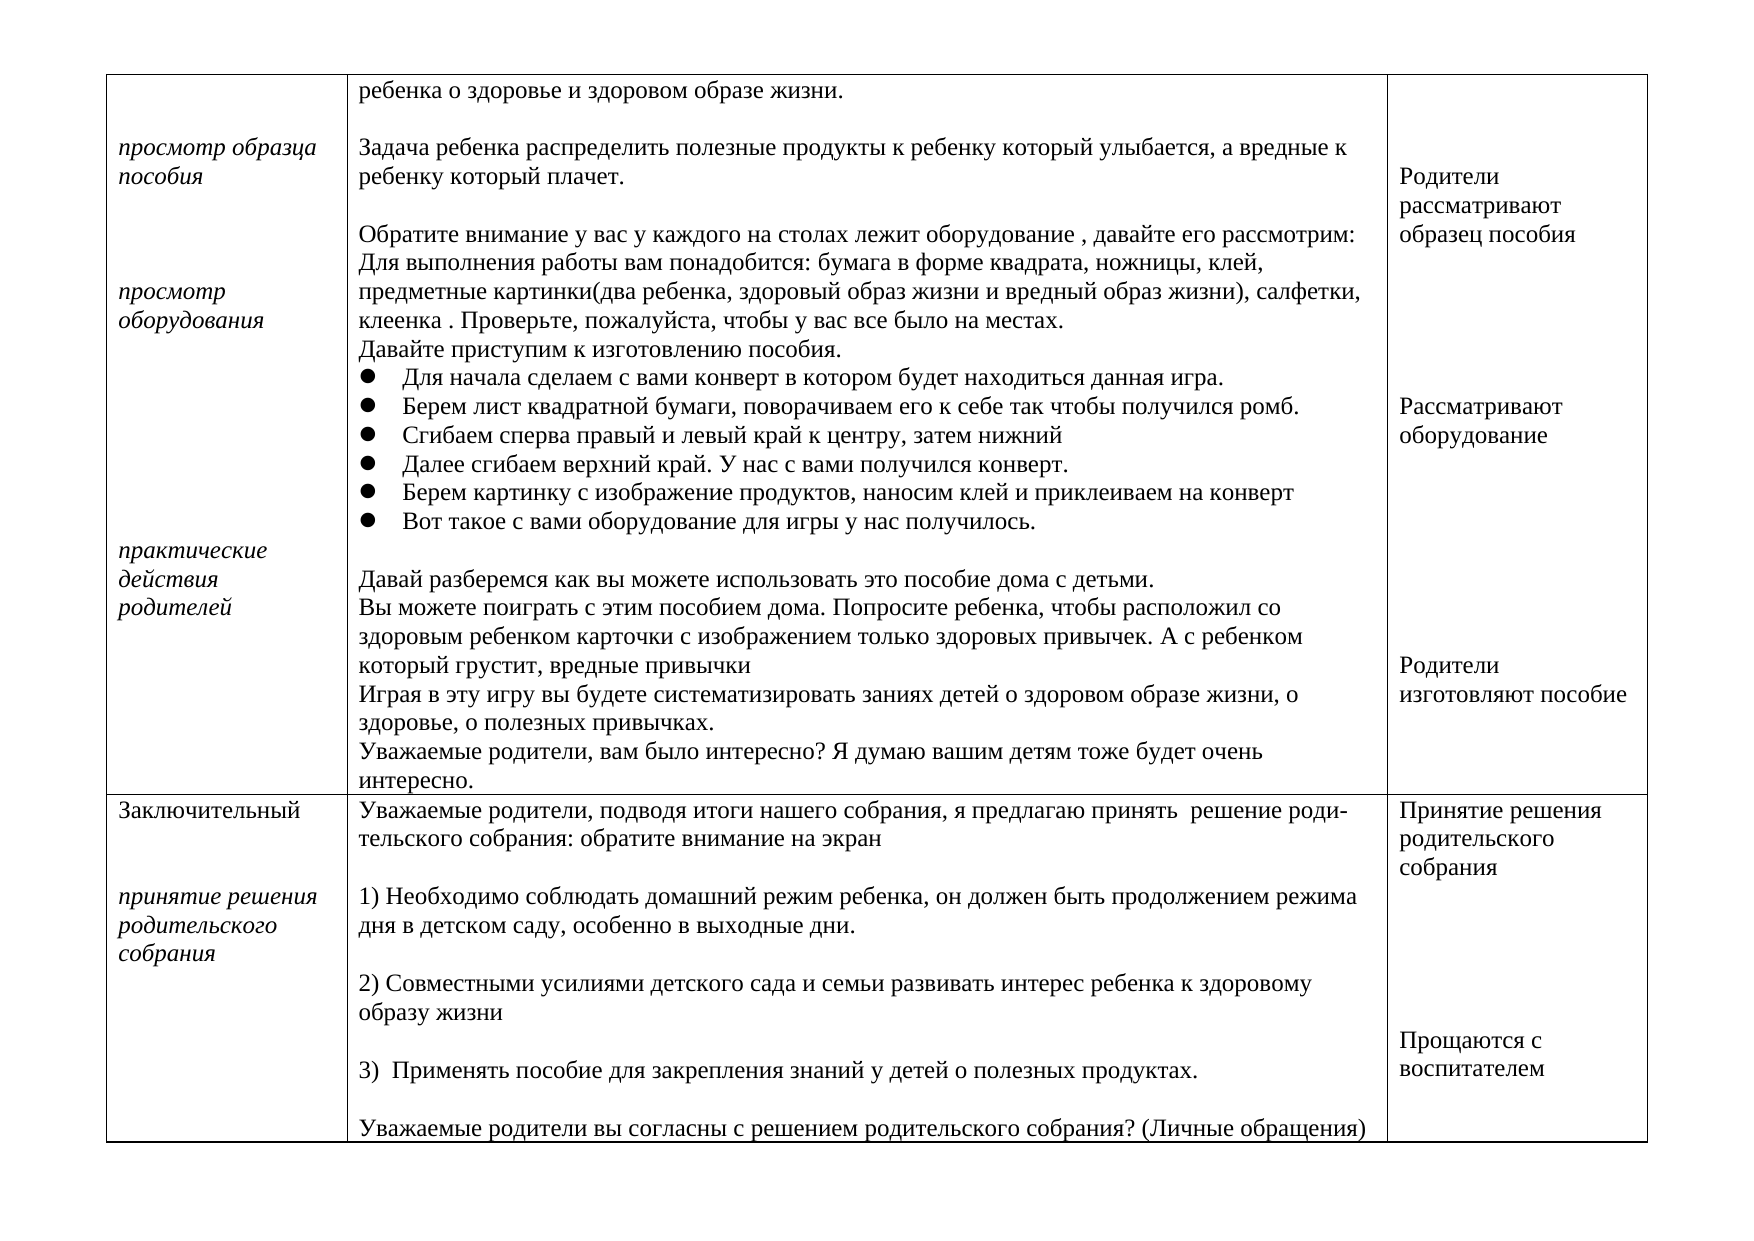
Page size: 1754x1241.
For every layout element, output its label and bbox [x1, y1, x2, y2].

table_cell [1388, 75, 1647, 794]
table_cell [107, 795, 347, 1141]
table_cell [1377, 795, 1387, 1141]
table_cell [107, 75, 347, 794]
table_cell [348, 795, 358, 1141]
table_cell [348, 75, 1387, 794]
table_cell [1388, 795, 1647, 1141]
